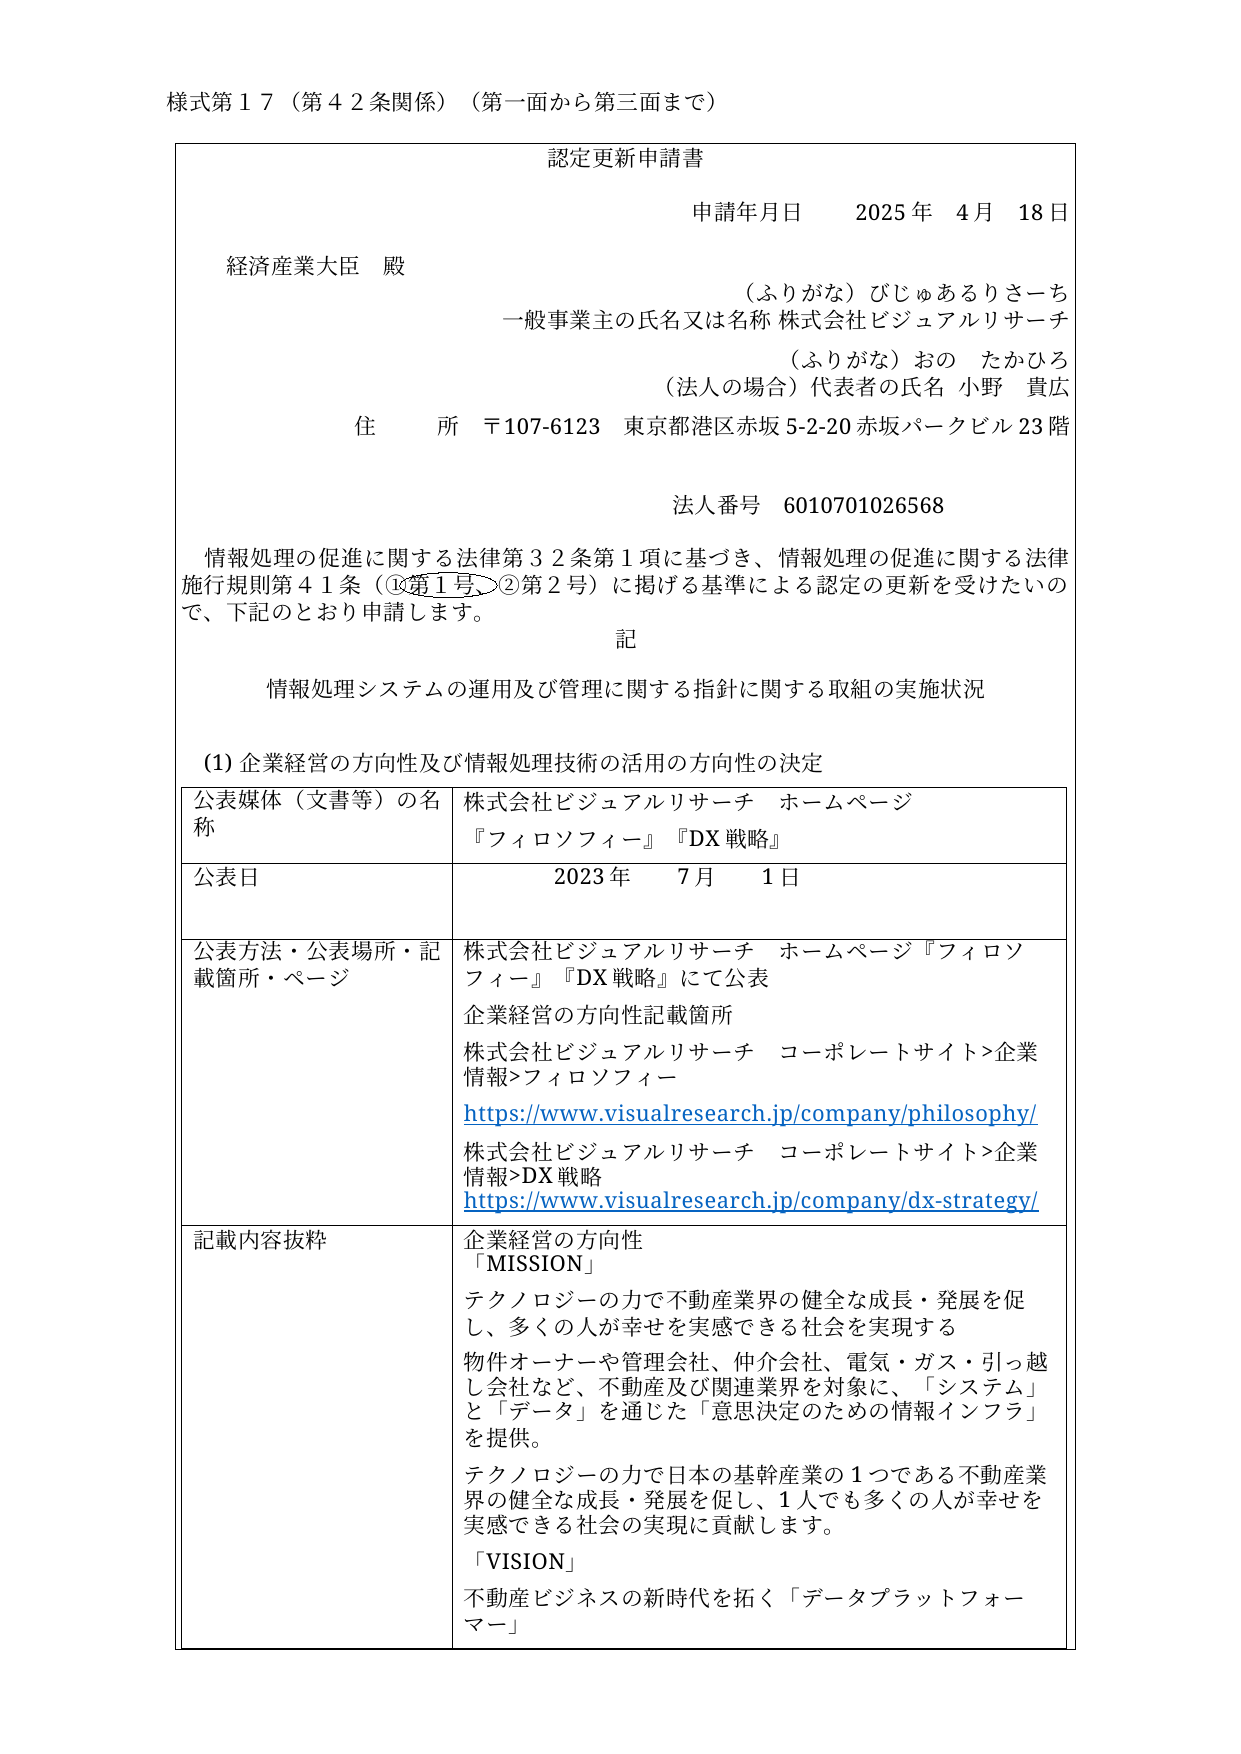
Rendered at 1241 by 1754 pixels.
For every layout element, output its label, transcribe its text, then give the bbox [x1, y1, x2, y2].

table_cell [176, 626, 1075, 1649]
table_header 認定更新申請書 申請年月日 2025年 4月 18日 経済産業大臣 殿 （ふりがな）びじゅあるりさーち 一般事業主の氏名又は名称 株式会社ビジュアルリサーチ （ふりがな）おの たかひろ （法人の場合）代表者の氏名 小野 貴広 住所 〒107-6123 東京都港区赤坂5-2-20赤坂パークビル23階 法人番号 6010701026568 情報処理の促進に関する法律第３２条第１項に基づき、情報処理の促進に関する法律施行規則第４１条（①第１号、②第２号）に掲げる基準による認定の更新を受けたいので、下記のとおり申請します。 [176, 144, 1075, 626]
text 様式第１７（第４２条関係）（第一面から第三面まで） [167, 89, 1070, 116]
